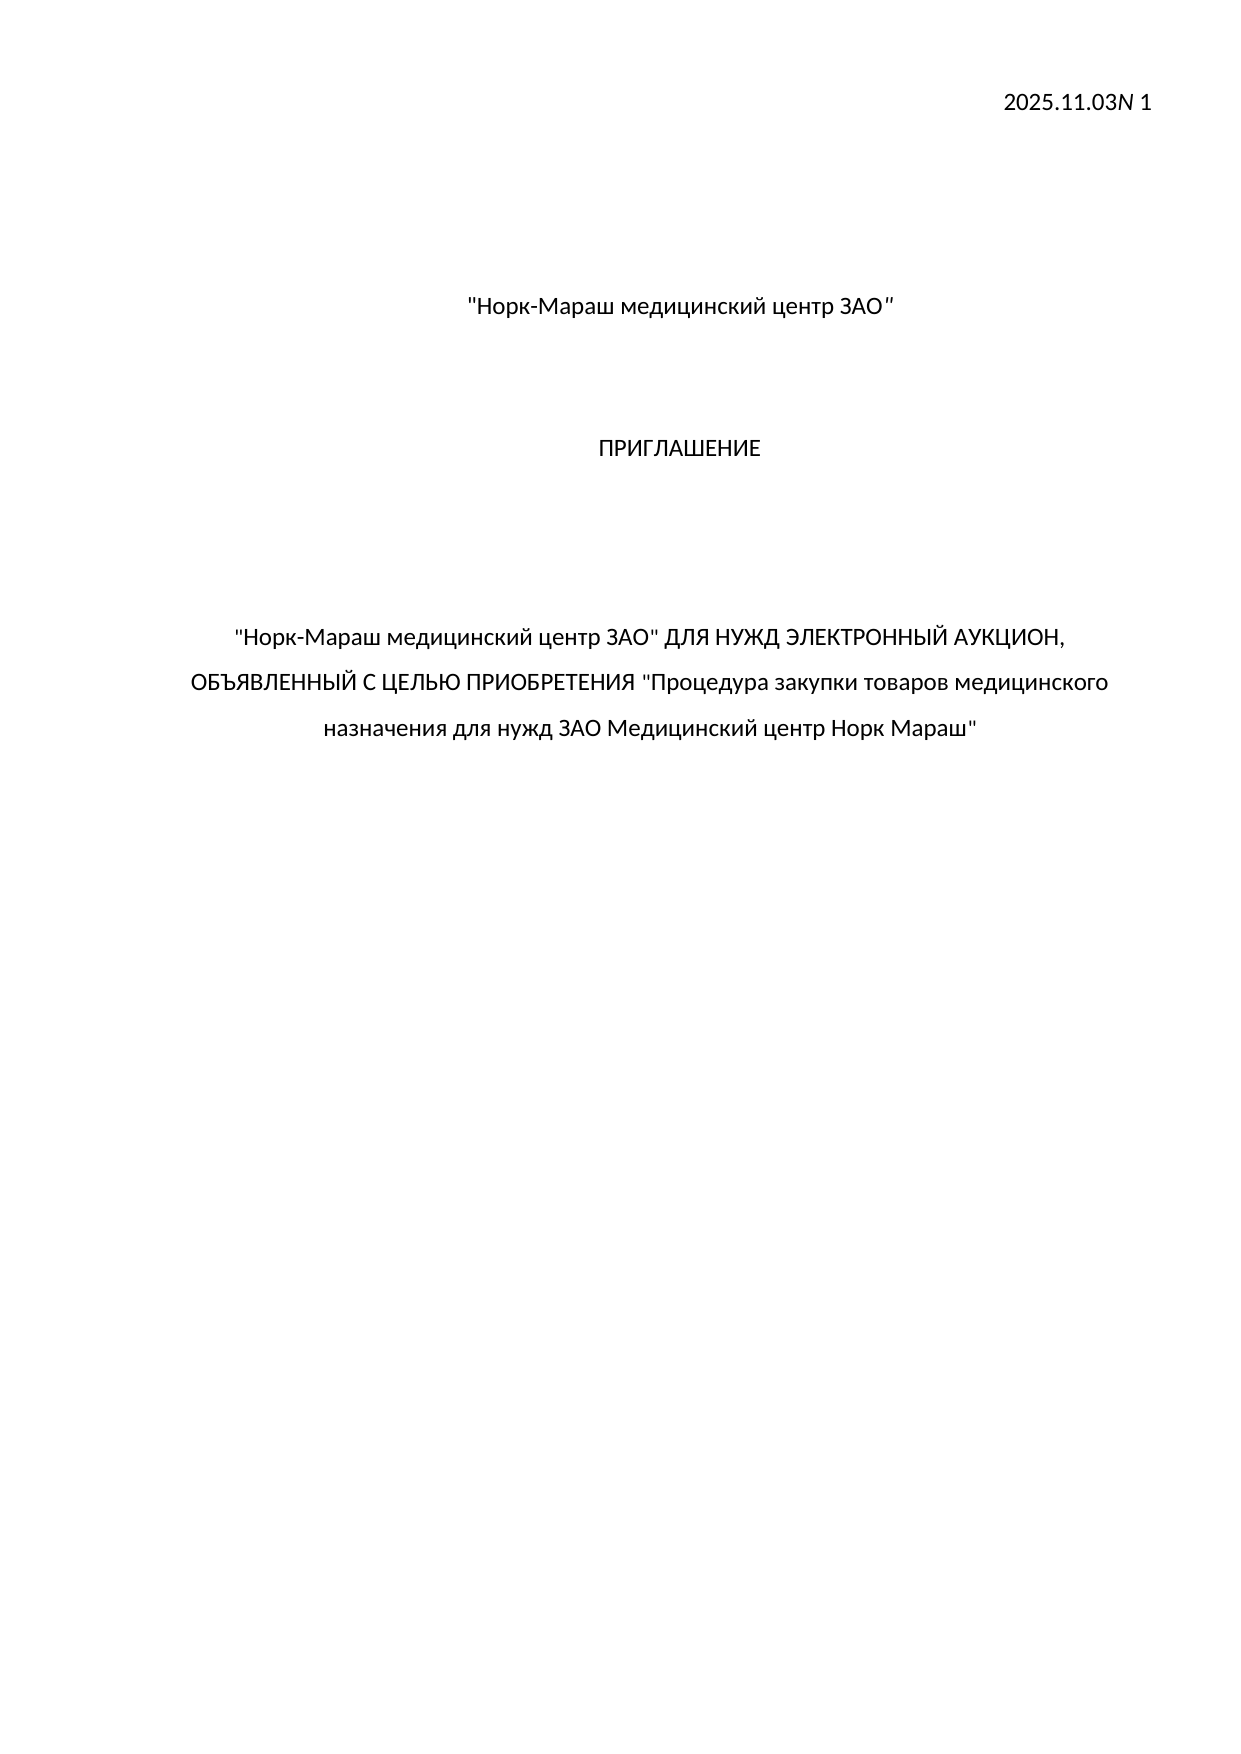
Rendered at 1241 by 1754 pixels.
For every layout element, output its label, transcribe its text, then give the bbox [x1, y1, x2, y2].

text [148, 86, 1152, 117]
text "Норк-Мараш медицинский центр ЗАО" [148, 290, 1152, 321]
text ПРИГЛАШЕНИЕ [148, 432, 1152, 462]
text "Норк-Мараш медицинский центр ЗАО" ДЛЯ НУЖД ЭЛЕКТРОННЫЙ АУКЦИОН, [148, 621, 1152, 651]
text ОБЪЯВЛЕННЫЙ С ЦЕЛЬЮ ПРИОБРЕТЕНИЯ "Процедура закупки товаров медицинского назначения для нужд ЗАО Медицинский центр Норк Мараш" [148, 666, 1152, 743]
